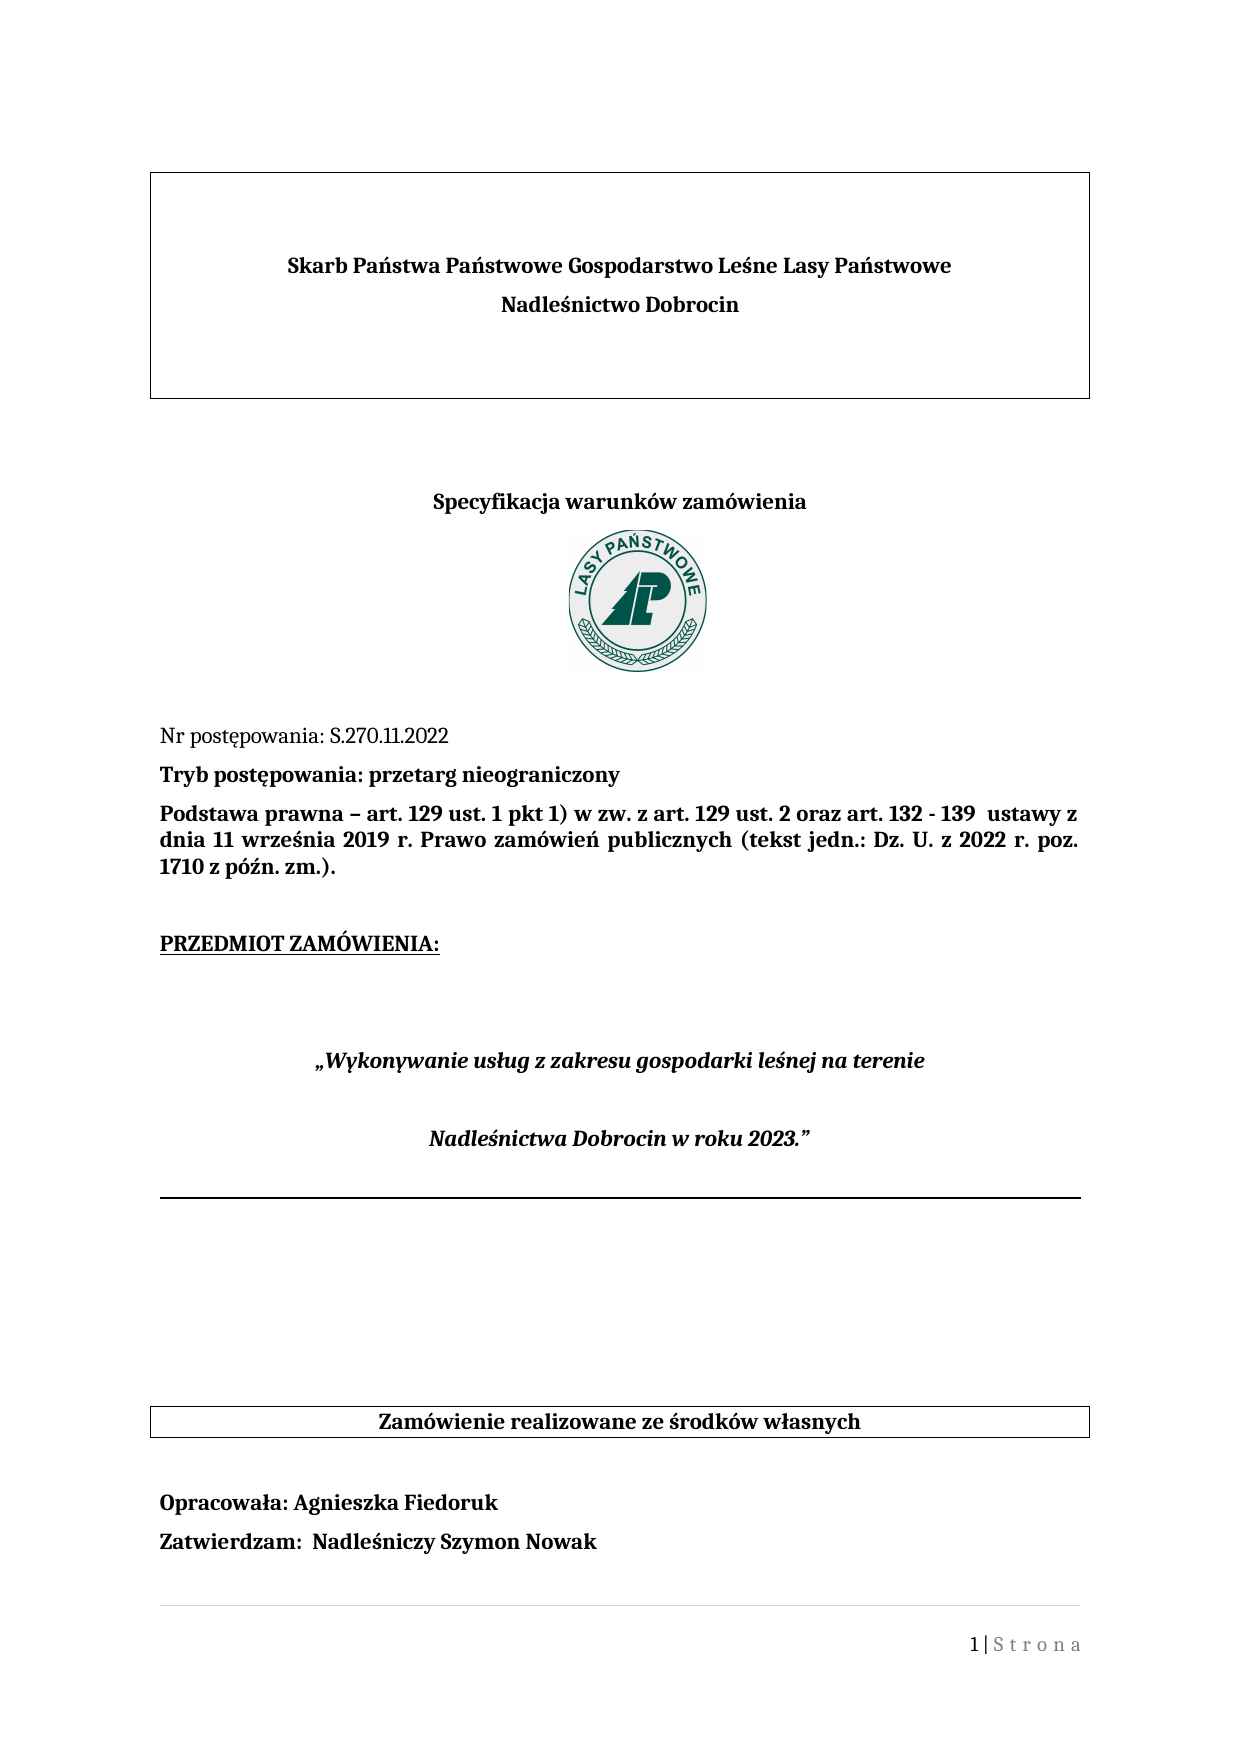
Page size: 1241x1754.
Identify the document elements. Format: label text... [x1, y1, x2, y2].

text Skarb Państwa Państwowe Gospodarstwo Leśne Lasy Państwowe [151, 250, 1089, 279]
text Specyfikacja warunków zamówienia [159, 489, 1081, 515]
text Tryb postępowania: przetarg nieograniczony [159, 762, 1081, 788]
text PRZEDMIOT ZAMÓWIENIA: [159, 931, 1081, 958]
text Podstawa prawna – art. 129 ust. 1 pkt 1) w zw. z art. 129 ust. 2 oraz art. 132 - 139 ustawy z dnia 11 września 2019 r. Prawo zamówień publicznych (tekst jedn.: Dz. U. z 2022 r. poz. 1710 z późn. zm.). [159, 801, 1081, 880]
text Nr postępowania: S.270.11.2022 [159, 723, 1081, 749]
text Nadleśnictwo Dobrocin [151, 288, 1089, 318]
text „Wykonywanie usług z zakresu gospodarki leśnej na terenie [159, 1048, 1081, 1074]
text Zamówienie realizowane ze środków własnych [151, 1407, 1089, 1437]
text Nadleśnictwa Dobrocin w roku 2023.” [159, 1126, 1081, 1152]
text Opracowała: Agnieszka Fiedoruk [159, 1490, 1081, 1516]
text Zatwierdzam: Nadleśniczy Szymon Nowak [159, 1529, 1081, 1555]
